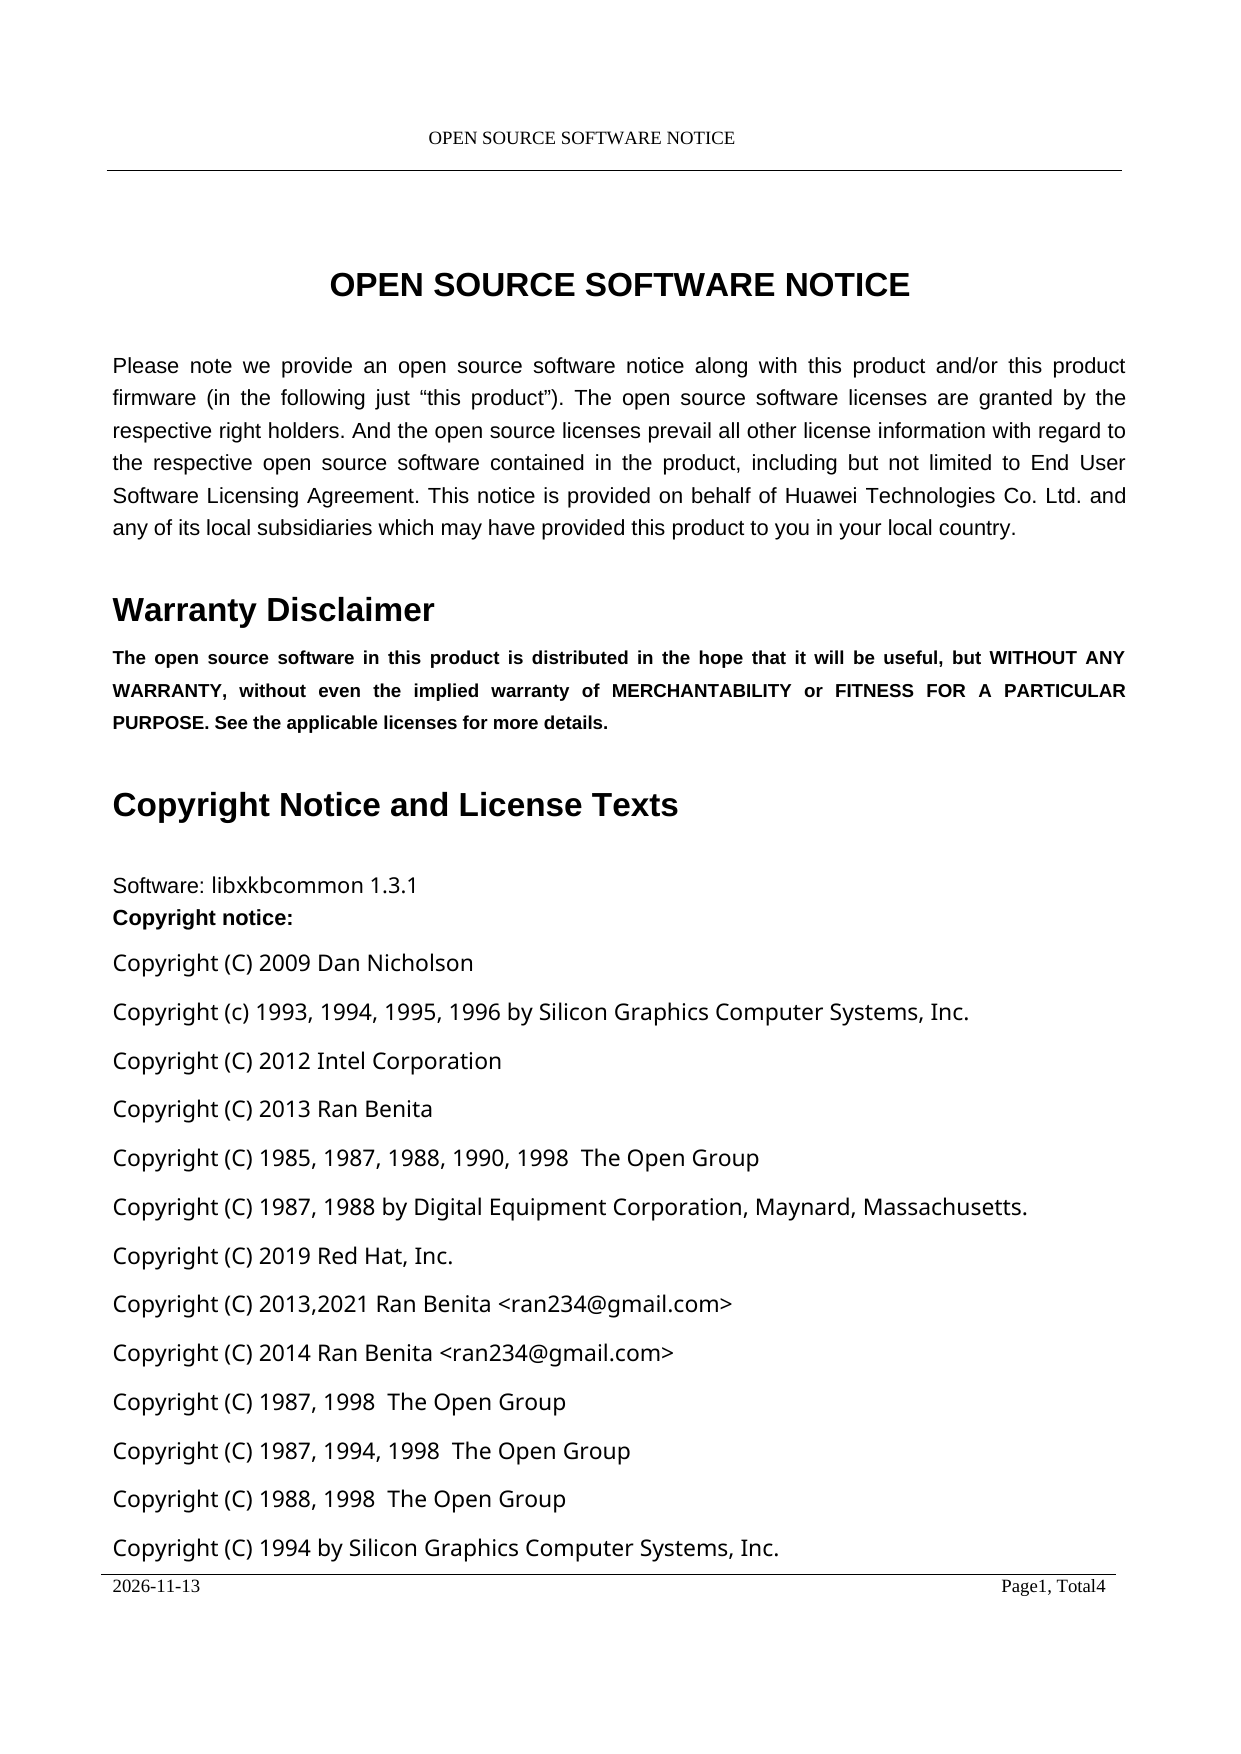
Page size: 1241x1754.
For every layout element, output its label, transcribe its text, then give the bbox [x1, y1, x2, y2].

text Copyright Notice and License Texts [112, 771, 1128, 836]
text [112, 947, 1128, 1564]
text The open source software in this product is distributed in the hope that it will be useful, but WITHOUT ANY WARRANTY, without even the implied warranty of MERCHANTABILITY or FITNESS FOR A PARTICULAR PURPOSE. See the applicable licenses for more details. [112, 641, 1128, 739]
text Copyright notice: [112, 901, 1128, 934]
text Software: libxkbcommon 1.3.1 [112, 869, 1128, 901]
text Warranty Disclaimer [112, 576, 1128, 641]
text Please note we provide an open source software notice along with this product and/or this product firmware (in the following just “this product”). The open source software licenses are granted by the respective right holders. And the open source licenses prevail all other license information with regard to the respective open source software contained in the product, including but not limited to End User Software Licensing Agreement. This notice is provided on behalf of Huawei Technologies Co. Ltd. and any of its local subsidiaries which may have provided this product to you in your local country. [112, 349, 1128, 544]
text OPEN SOURCE SOFTWARE NOTICE [112, 251, 1128, 316]
